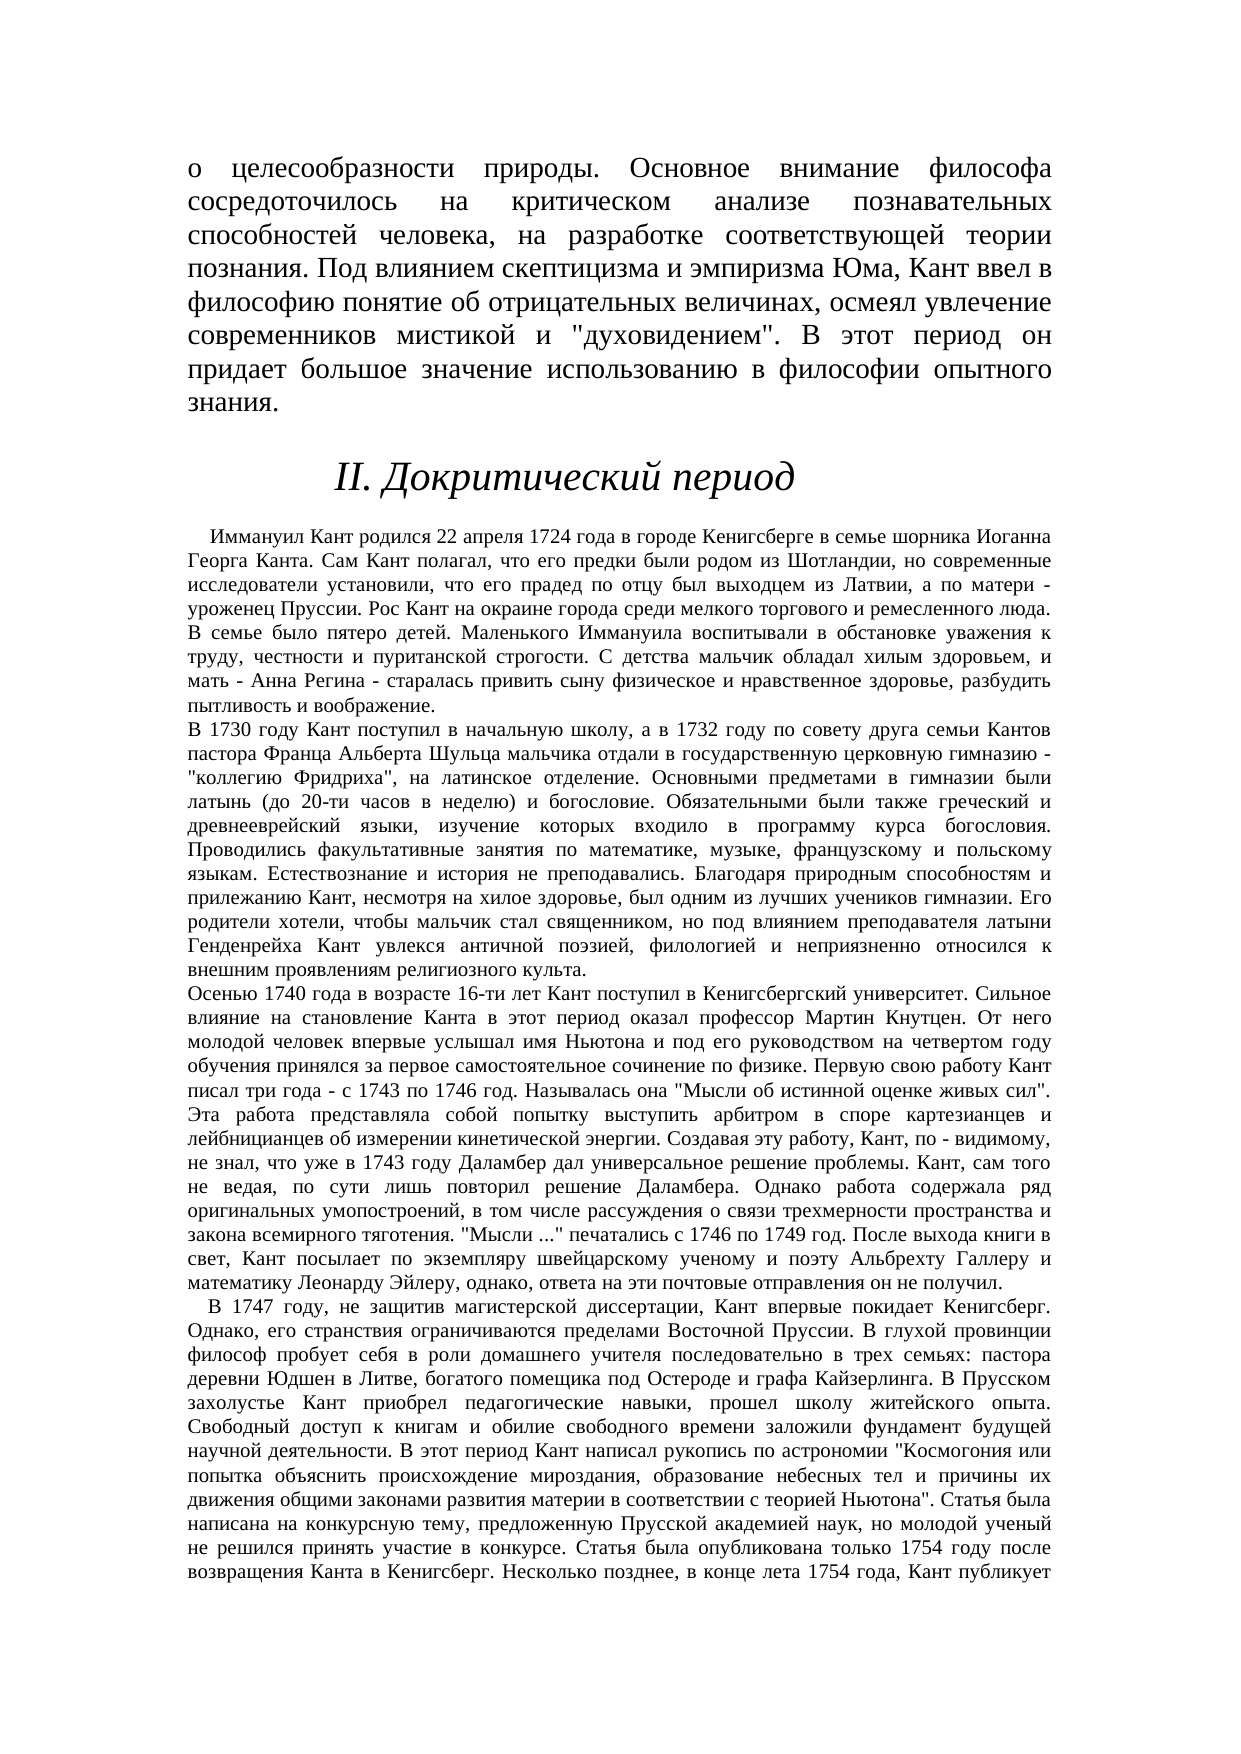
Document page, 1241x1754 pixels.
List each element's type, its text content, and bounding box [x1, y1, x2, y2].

text В 1730 году Кант поступил в начальную школу, а в 1732 году по совету друга семьи Кантов пастора Франца Альберта Шульца мальчика отдали в государственную церковную гимназию - "коллегию Фридриха", на латинское отделение. Основными предметами в гимназии были латынь (до 20-ти часов в неделю) и богословие. Обязательными были также греческий и древнееврейский языки, изучение которых входило в программу курса богословия. Проводились факультативные занятия по математике, музыке, французскому и польскому языкам. Естествознание и история не преподавались. Благодаря природным способностям и прилежанию Кант, несмотря на хилое здоровье, был одним из лучших учеников гимназии. Его родители хотели, чтобы мальчик стал священником, но под влиянием преподавателя латыни Генденрейха Кант увлекся античной поэзией, филологией и неприязненно относился к внешним проявлениям религиозного культа. [187, 716, 1053, 981]
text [187, 150, 1053, 418]
text II. Докритический период [187, 452, 1053, 500]
text Осенью 1740 года в возрасте 16-ти лет Кант поступил в Кенигсбергский университет. Сильное влияние на становление Канта в этот период оказал профессор Мартин Кнутцен. От него молодой человек впервые услышал имя Ньютона и под его руководством на четвертом году обучения принялся за первое самостоятельное сочинение по физике. Первую свою работу Кант писал три года - с 1743 по 1746 год. Называлась она "Мысли об истинной оценке живых сил". Эта работа представляла собой попытку выступить арбитром в споре картезианцев и лейбницианцев об измерении кинетической энергии. Создавая эту работу, Кант, по - видимому, не знал, что уже в 1743 году Даламбер дал универсальное решение проблемы. Кант, сам того не ведая, по сути лишь повторил решение Даламбера. Однако работа содержала ряд оригинальных умопостроений, в том числе рассуждения о связи трехмерности пространства и закона всемирного тяготения. "Мысли ..." печатались с 1746 по 1749 год. После выхода книги в свет, Кант посылает по экземпляру швейцарскому ученому и поэту Альбрехту Галлеру и математику Леонарду Эйлеру, однако, ответа на эти почтовые отправления он не получил. [187, 981, 1053, 1294]
text Иммануил Кант родился 22 апреля 1724 года в городе Кенигсберге в семье шорника Иоганна Георга Канта. Сам Кант полагал, что его предки были родом из Шотландии, но современные исследователи установили, что его прадед по отцу был выходцем из Латвии, а по матери - уроженец Пруссии. Рос Кант на окраине города среди мелкого торгового и ремесленного люда. В семье было пятеро детей. Маленького Иммануила воспитывали в обстановке уважения к труду, честности и пуританской строгости. С детства мальчик обладал хилым здоровьем, и мать - Анна Регина - старалась привить сыну физическое и нравственное здоровье, разбудить пытливость и воображение. [187, 524, 1053, 716]
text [187, 1294, 1053, 1583]
